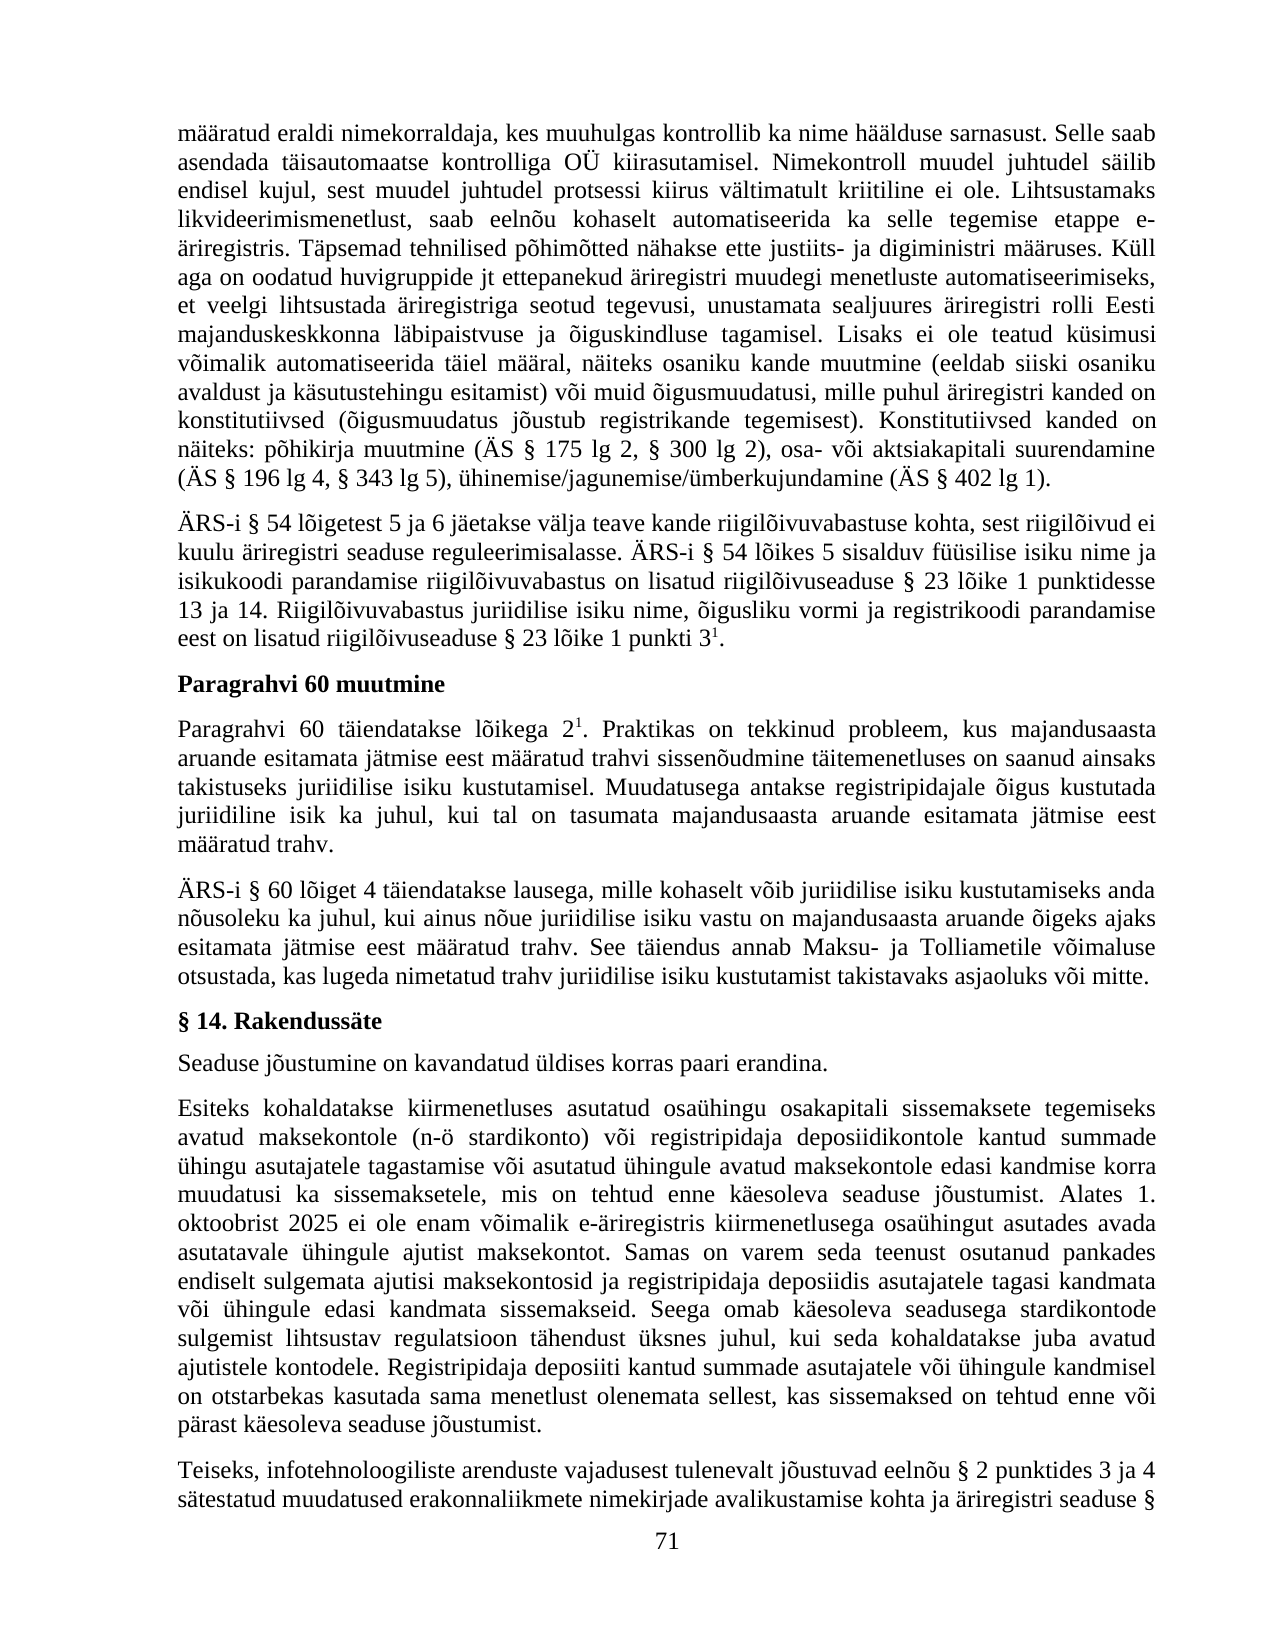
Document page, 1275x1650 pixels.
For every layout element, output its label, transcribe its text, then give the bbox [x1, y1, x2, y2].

subtitle § 14. Rakendussäte [177, 1006, 1157, 1035]
text Seaduse jõustumine on kavandatud üldises korras paari erandina. [177, 1048, 1157, 1077]
text ÄRS-i § 60 lõiget 4 täiendatakse lausega, mille kohaselt võib juriidilise isiku kustutamiseks anda nõusoleku ka juhul, kui ainus nõue juriidilise isiku vastu on majandusaasta aruande õigeks ajaks esitamata jätmise eest määratud trahv. See täiendus annab Maksu- ja Tolliametile võimaluse otsustada, kas lugeda nimetatud trahv juriidilise isiku kustutamist takistavaks asjaoluks või mitte. [177, 875, 1157, 990]
text Paragrahvi 60 muutmine [177, 669, 1157, 698]
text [177, 1455, 1157, 1512]
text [177, 118, 1157, 492]
text ÄRS-i § 54 lõigetest 5 ja 6 jäetakse välja teave kande riigilõivuvabastuse kohta, sest riigilõivud ei kuulu äriregistri seaduse reguleerimisalasse. ÄRS-i § 54 lõikes 5 sisalduv füüsilise isiku nime ja isikukoodi parandamise riigilõivuvabastus on lisatud riigilõivuseaduse § 23 lõike 1 punktidesse 13 ja 14. Riigilõivuvabastus juriidilise isiku nime, õigusliku vormi ja registrikoodi parandamise eest on lisatud riigilõivuseaduse § 23 lõike 1 punkti 31. [177, 508, 1157, 652]
text Esiteks kohaldatakse kiirmenetluses asutatud osaühingu osakapitali sissemaksete tegemiseks avatud maksekontole (n-ö stardikonto) või registripidaja deposiidikontole kantud summade ühingu asutajatele tagastamise või asutatud ühingule avatud maksekontole edasi kandmise korra muudatusi ka sissemaksetele, mis on tehtud enne käesoleva seaduse jõustumist. Alates 1. oktoobrist 2025 ei ole enam võimalik e-äriregistris kiirmenetlusega osaühingut asutades avada asutatavale ühingule ajutist maksekontot. Samas on varem seda teenust osutanud pankades endiselt sulgemata ajutisi maksekontosid ja registripidaja deposiidis asutajatele tagasi kandmata või ühingule edasi kandmata sissemakseid. Seega omab käesoleva seadusega stardikontode sulgemist lihtsustav regulatsioon tähendust üksnes juhul, kui seda kohaldatakse juba avatud ajutistele kontodele. Registripidaja deposiiti kantud summade asutajatele või ühingule kandmisel on otstarbekas kasutada sama menetlust olenemata sellest, kas sissemaksed on tehtud enne või pärast käesoleva seaduse jõustumist. [177, 1093, 1157, 1438]
text Paragrahvi 60 täiendatakse lõikega 21. Praktikas on tekkinud probleem, kus majandusaasta aruande esitamata jätmise eest määratud trahvi sissenõudmine täitemenetluses on saanud ainsaks takistuseks juriidilise isiku kustutamisel. Muudatusega antakse registripidajale õigus kustutada juriidiline isik ka juhul, kui tal on tasumata majandusaasta aruande esitamata jätmise eest määratud trahv. [177, 714, 1157, 858]
